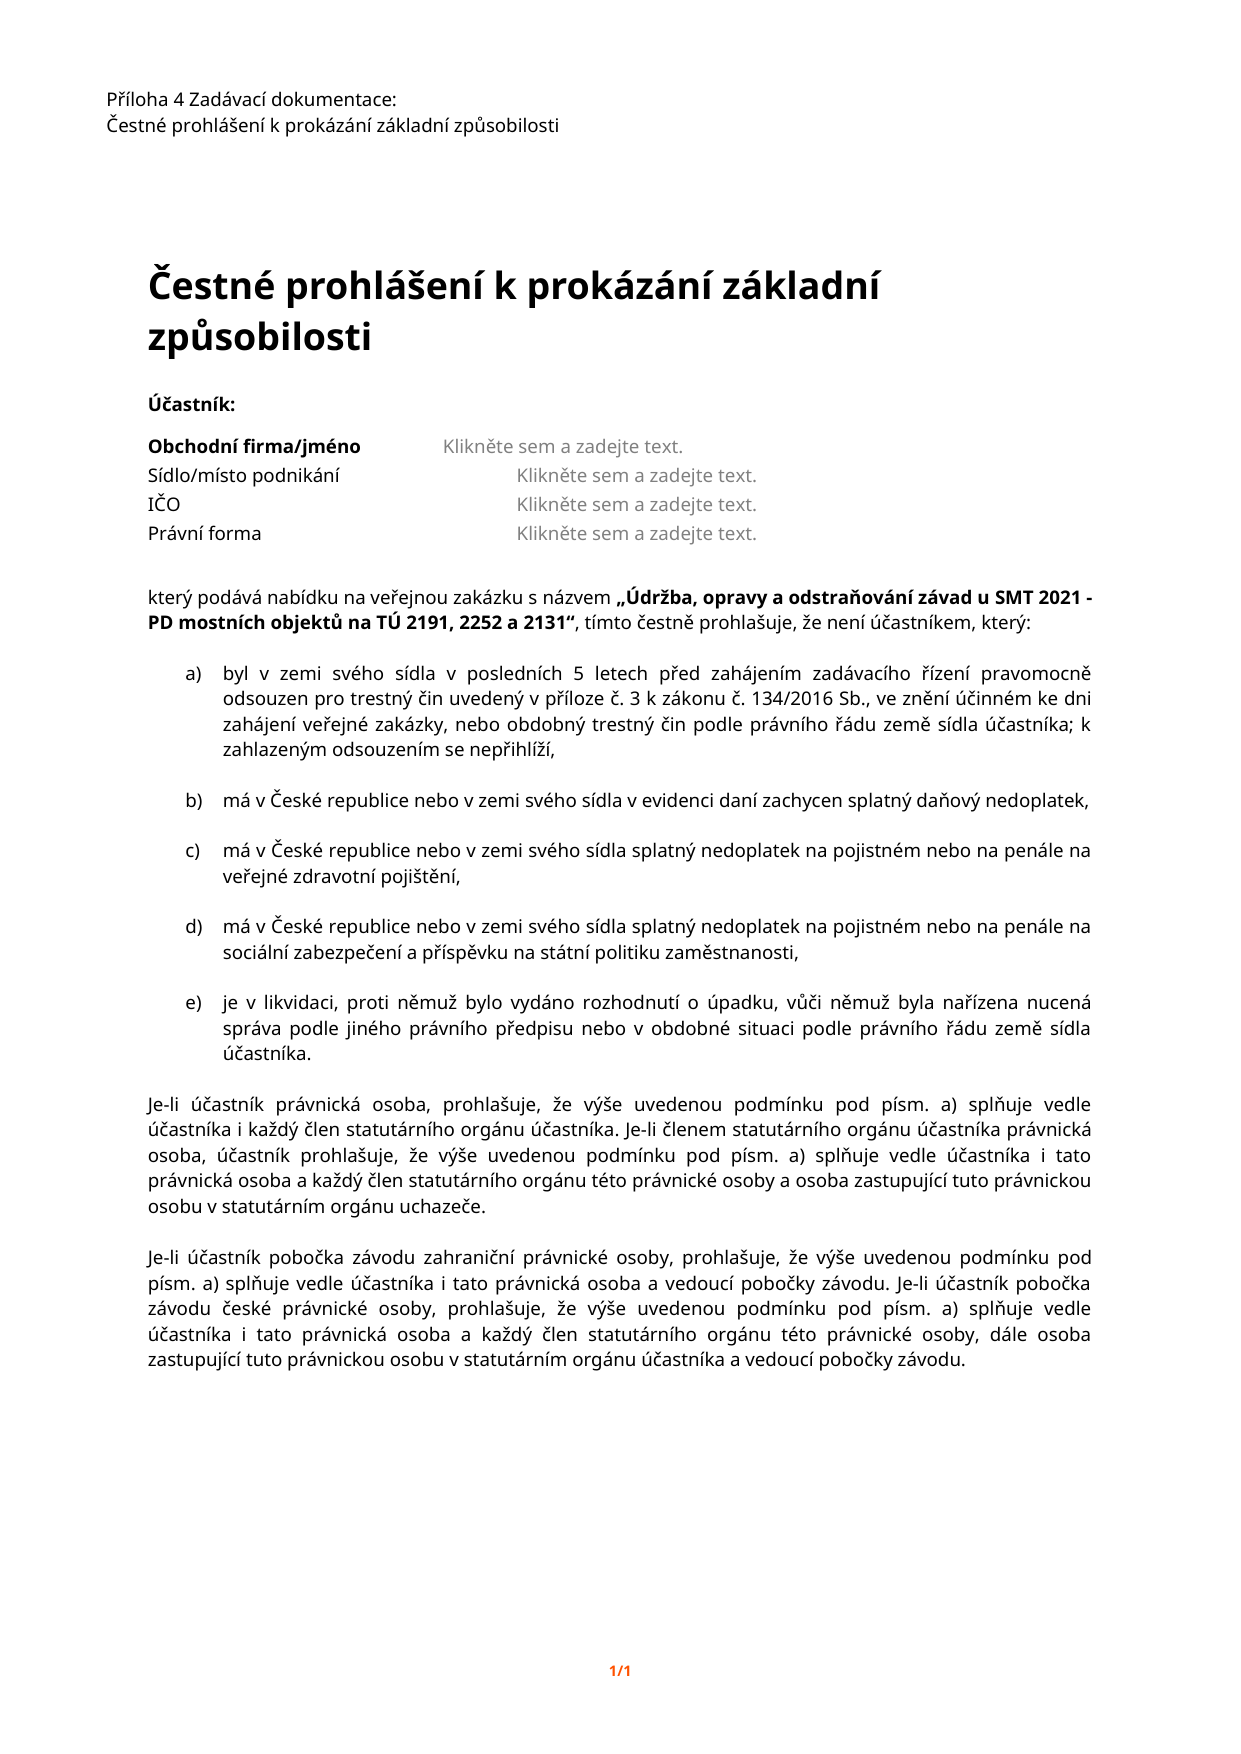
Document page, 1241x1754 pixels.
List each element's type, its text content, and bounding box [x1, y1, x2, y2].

text Sídlo/místo podnikání [148, 459, 1093, 488]
list má v České republice nebo v zemi svého sídla splatný nedoplatek na pojistném nebo na penále na veřejné zdravotní pojištění, [185, 838, 1093, 889]
text Účastník: [148, 387, 1093, 418]
text Je-li účastník právnická osoba, prohlašuje, že výše uvedenou podmínku pod písm. a) splňuje vedle účastníka i každý člen statutárního orgánu účastníka. Je-li členem statutárního orgánu účastníka právnická osoba, účastník prohlašuje, že výše uvedenou podmínku pod písm. a) splňuje vedle účastníka i tato právnická osoba a každý člen statutárního orgánu této právnické osoby a osoba zastupující tuto právnickou osobu v statutárním orgánu uchazeče. [148, 1091, 1093, 1219]
text Je-li účastník pobočka závodu zahraniční právnické osoby, prohlašuje, že výše uvedenou podmínku pod písm. a) splňuje vedle účastníka i tato právnická osoba a vedoucí pobočky závodu. Je-li účastník pobočka závodu české právnické osoby, prohlašuje, že výše uvedenou podmínku pod písm. a) splňuje vedle účastníka i tato právnická osoba a každý člen statutárního orgánu této právnické osoby, dále osoba zastupující tuto právnickou osobu v statutárním orgánu účastníka a vedoucí pobočky závodu. [148, 1244, 1093, 1372]
title Čestné prohlášení k prokázání základní způsobilosti [148, 259, 1093, 362]
text který podává nabídku na veřejnou zakázku s názvem „Údržba, opravy a odstraňování závad u SMT 2021 - PD mostních objektů na TÚ 2191, 2252 a 2131“, tímto čestně prohlašuje, že není účastníkem, který: [148, 584, 1093, 635]
list byl v zemi svého sídla v posledních 5 letech před zahájením zadávacího řízení pravomocně odsouzen pro trestný čin uvedený v příloze č. 3 k zákonu č. 134/2016 Sb., ve znění účinném ke dni zahájení veřejné zakázky, nebo obdobný trestný čin podle právního řádu země sídla účastníka; k zahlazeným odsouzením se nepřihlíží, [185, 660, 1093, 762]
text IČO [148, 488, 1093, 517]
text Právní forma [148, 517, 1093, 546]
list je v likvidaci, proti němuž bylo vydáno rozhodnutí o úpadku, vůči němuž byla nařízena nucená správa podle jiného právního předpisu nebo v obdobné situaci podle právního řádu země sídla účastníka. [185, 990, 1093, 1066]
text Obchodní firma/jméno [148, 430, 1093, 459]
list má v České republice nebo v zemi svého sídla v evidenci daní zachycen splatný daňový nedoplatek, [185, 787, 1093, 813]
list má v České republice nebo v zemi svého sídla splatný nedoplatek na pojistném nebo na penále na sociální zabezpečení a příspěvku na státní politiku zaměstnanosti, [185, 914, 1093, 965]
